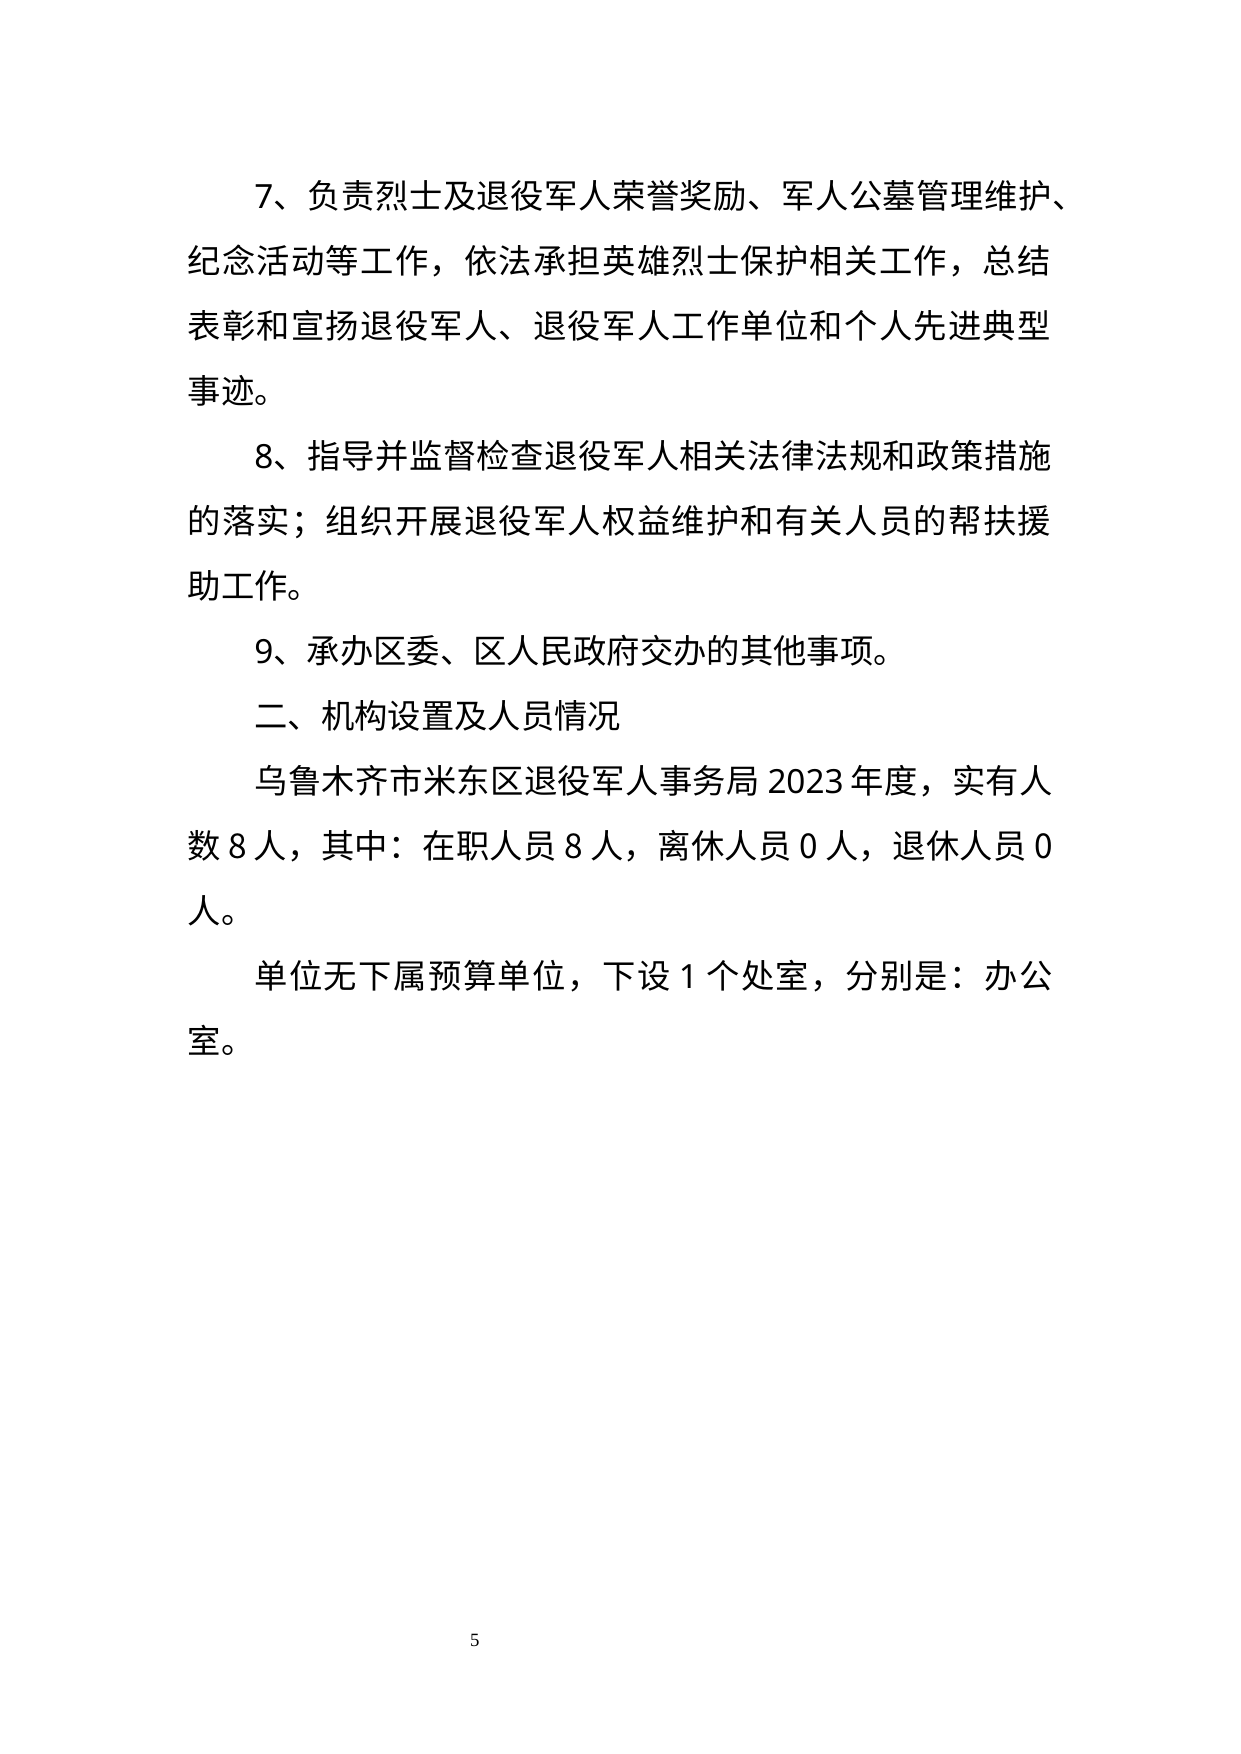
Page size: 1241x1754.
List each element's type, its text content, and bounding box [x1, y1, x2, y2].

text 7、负责烈士及退役军人荣誉奖励、军人公墓管理维护、纪念活动等工作，依法承担英雄烈士保护相关工作，总结表彰和宣扬退役军人、退役军人工作单位和个人先进典型事迹。 [187, 162, 1053, 422]
text 乌鲁木齐市米东区退役军人事务局2023年度，实有人数8人，其中：在职人员8人，离休人员0人，退休人员0人。 [187, 747, 1053, 942]
text 8、指导并监督检查退役军人相关法律法规和政策措施的落实；组织开展退役军人权益维护和有关人员的帮扶援助工作。 [187, 422, 1053, 617]
text 9、承办区委、区人民政府交办的其他事项。 [187, 617, 1053, 682]
text 单位无下属预算单位，下设1个处室，分别是：办公室。 [187, 942, 1053, 1072]
text 二、机构设置及人员情况 [187, 682, 1053, 747]
